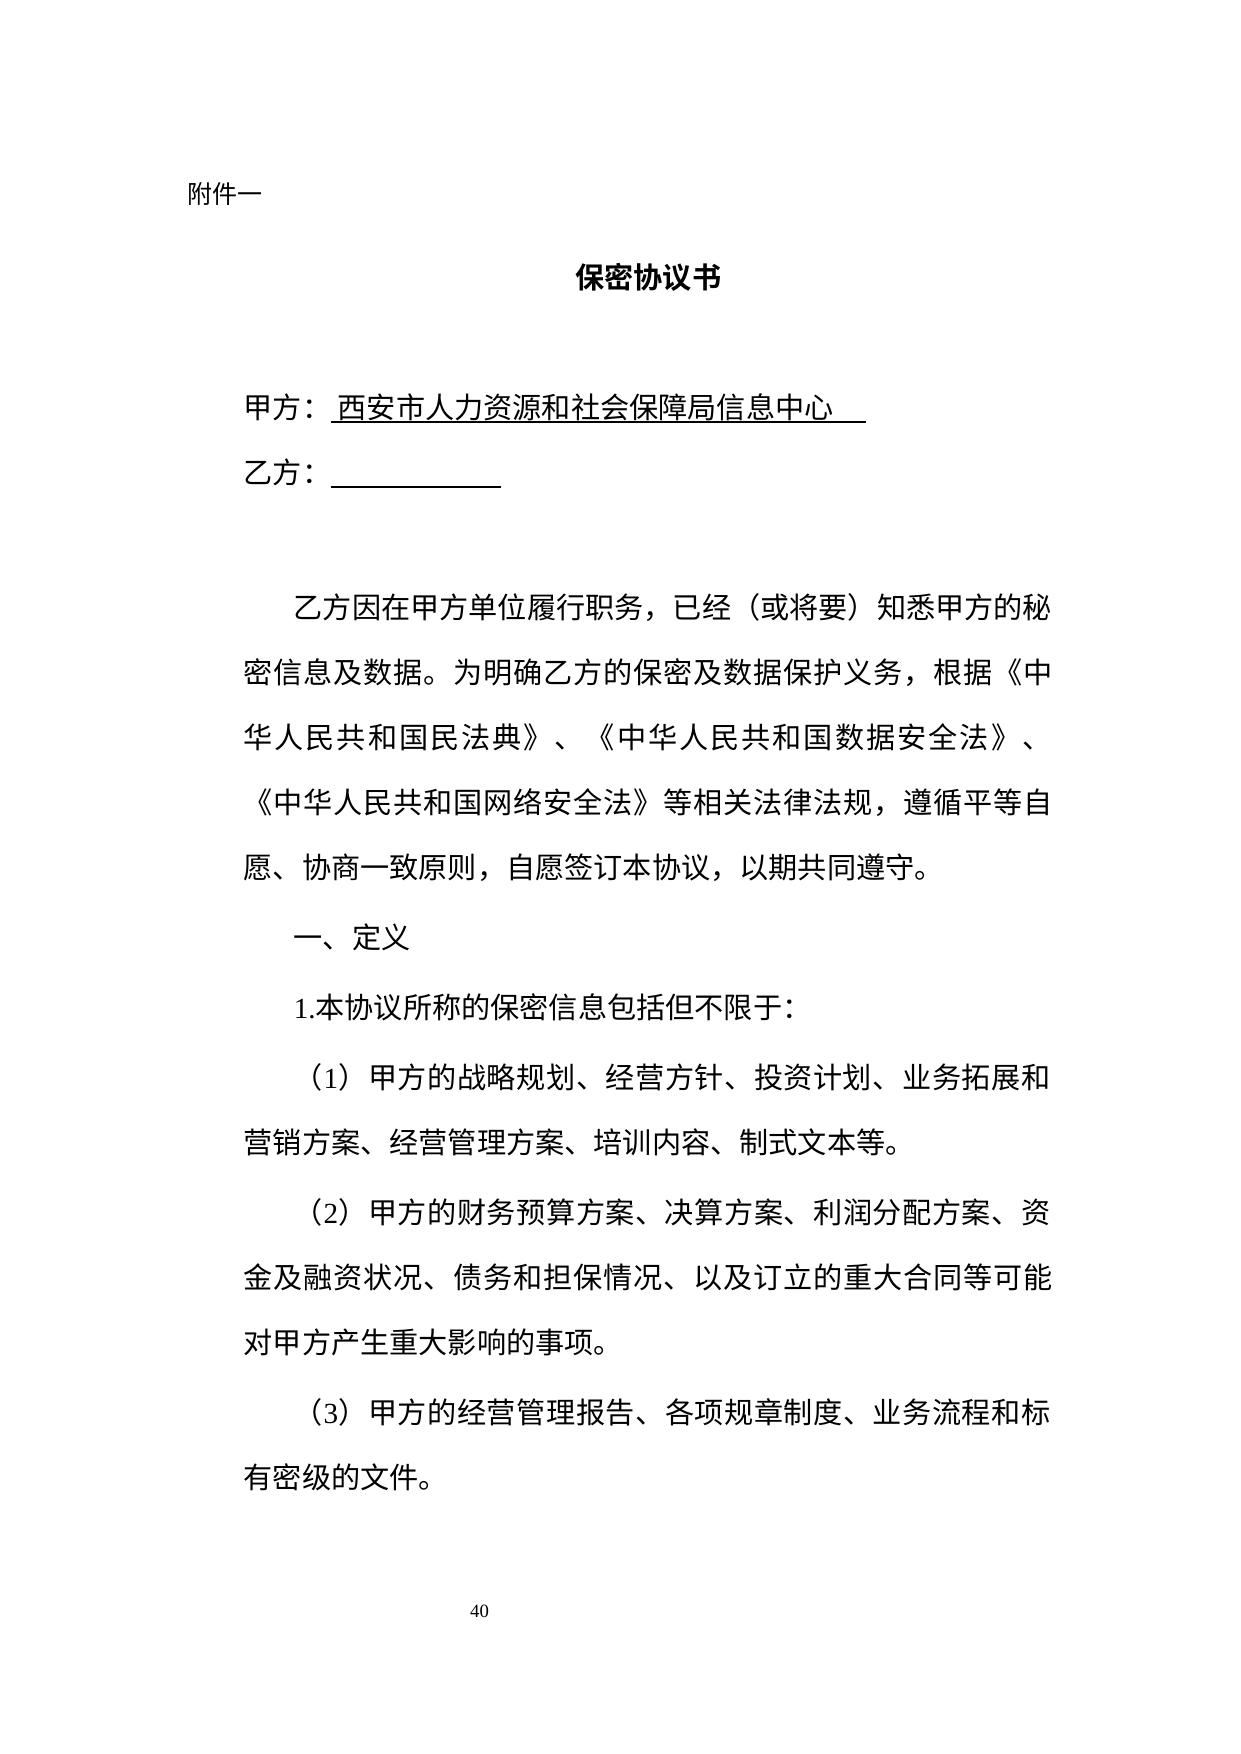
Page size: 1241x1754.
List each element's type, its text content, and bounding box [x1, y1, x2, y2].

text 一、定义 [243, 903, 1053, 968]
text 甲方： 西安市人力资源和社会保障局信息中心 [243, 373, 1053, 438]
text 乙方因在甲方单位履行职务，已经（或将要）知悉甲方的秘密信息及数据。为明确乙方的保密及数据保护义务，根据《中华人民共和国民法典》、《中华人民共和国数据安全法》、《中华人民共和国网络安全法》等相关法律法规，遵循平等自愿、协商一致原则，自愿签订本协议，以期共同遵守。 [243, 573, 1053, 898]
text 1.本协议所称的保密信息包括但不限于： [243, 973, 1053, 1038]
text 乙方： [243, 438, 1053, 503]
text 保密协议书 [243, 243, 1053, 308]
text 附件一 [187, 160, 1053, 225]
text （3）甲方的经营管理报告、各项规章制度、业务流程和标有密级的文件。 [243, 1378, 1053, 1508]
text （1）甲方的战略规划、经营方针、投资计划、业务拓展和营销方案、经营管理方案、培训内容、制式文本等。 [243, 1043, 1053, 1173]
text （2）甲方的财务预算方案、决算方案、利润分配方案、资金及融资状况、债务和担保情况、以及订立的重大合同等可能对甲方产生重大影响的事项。 [243, 1178, 1053, 1373]
